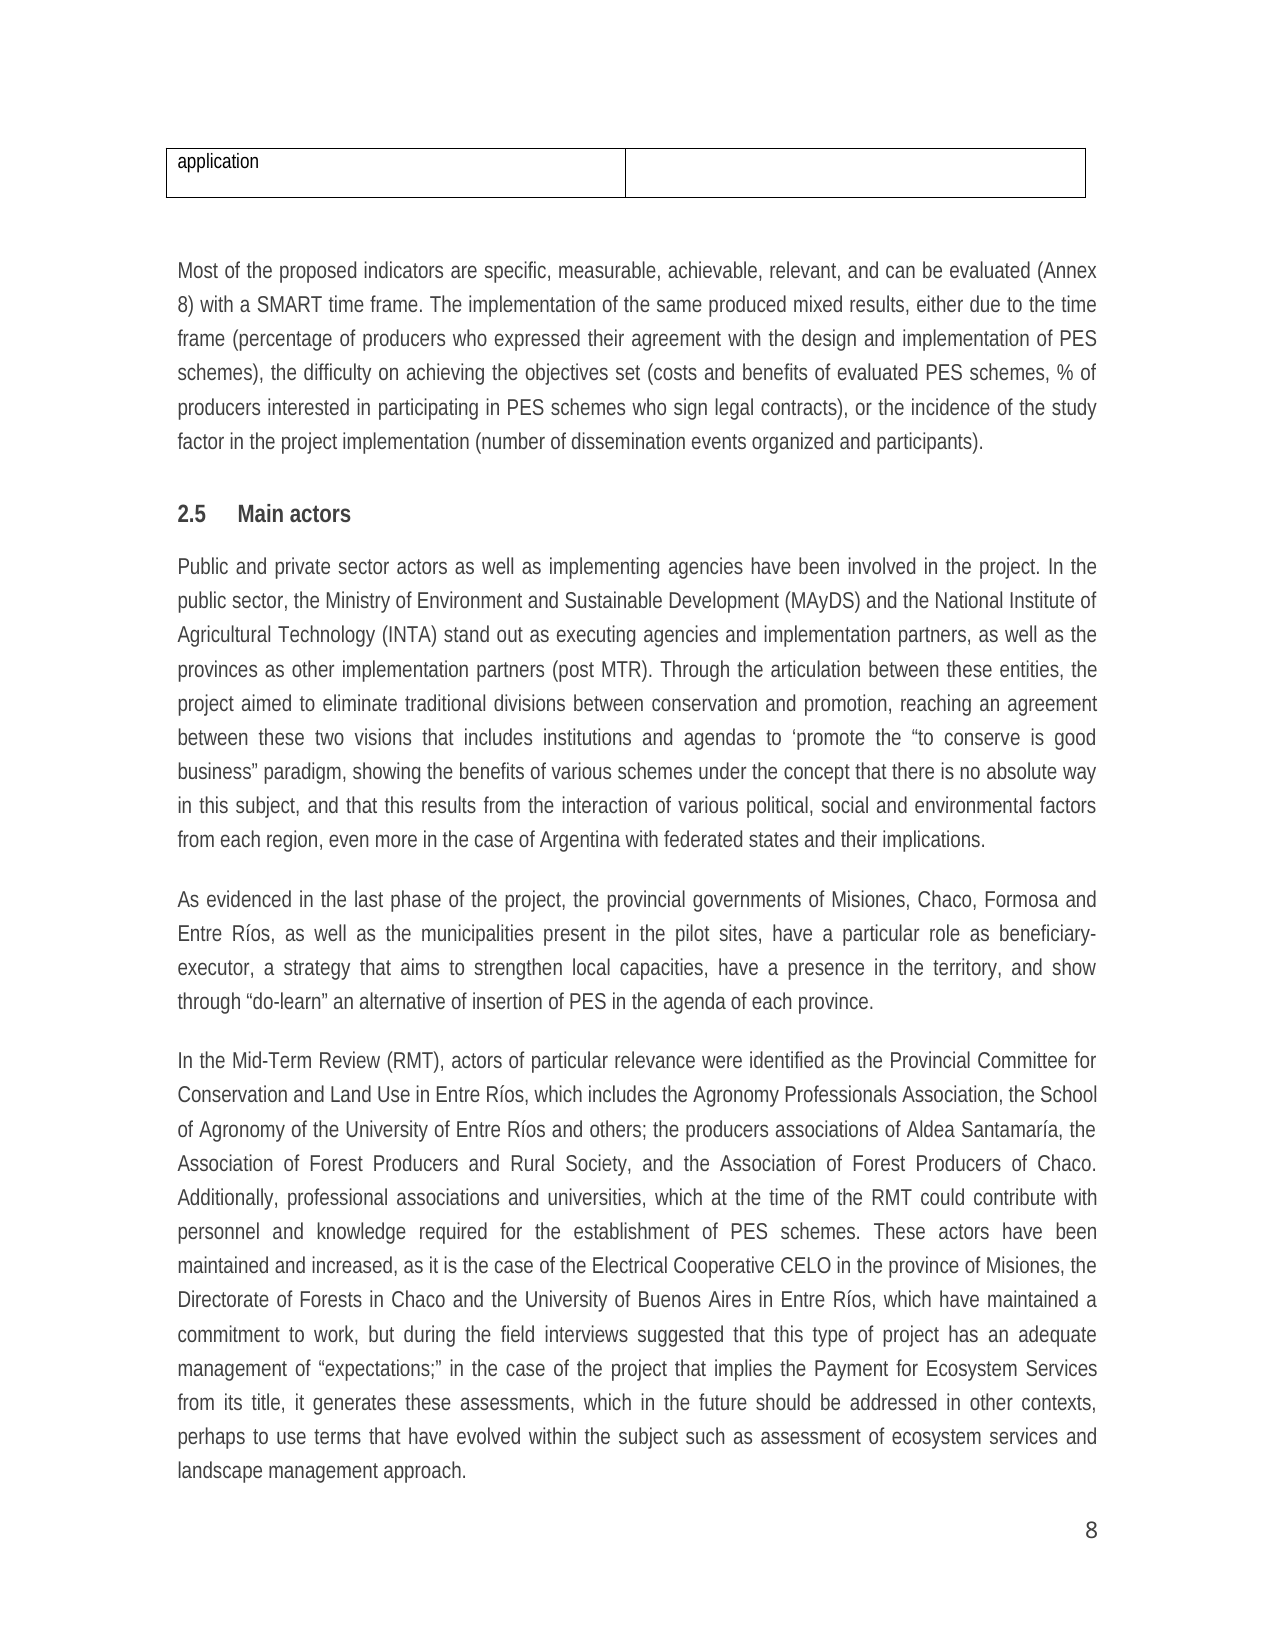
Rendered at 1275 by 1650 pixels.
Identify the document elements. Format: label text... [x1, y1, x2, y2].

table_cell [626, 149, 1085, 197]
text Public and private sector actors as well as implementing agencies have been involved in the project. In the public sector, the Ministry of Environment and Sustainable Development (MAyDS) and the National Institute of Agricultural Technology (INTA) stand out as executing agencies and implementation partners, as well as the provinces as other implementation partners (post MTR). Through the articulation between these entities, the project aimed to eliminate traditional divisions between conservation and promotion, reaching an agreement between these two visions that includes institutions and agendas to ‘promote the “to conserve is good business” paradigm, showing the benefits of various schemes under the concept that there is no absolute way in this subject, and that this results from the interaction of various political, social and environmental factors from each region, even more in the case of Argentina with federated states and their implications. [177, 553, 1098, 853]
text In the Mid-Term Review (RMT), actors of particular relevance were identified as the Provincial Committee for Conservation and Land Use in Entre Ríos, which includes the Agronomy Professionals Association, the School of Agronomy of the University of Entre Ríos and others; the producers associations of Aldea Santamaría, the Association of Forest Producers and Rural Society, and the Association of Forest Producers of Chaco. Additionally, professional associations and universities, which at the time of the RMT could contribute with personnel and knowledge required for the establishment of PES schemes. These actors have been maintained and increased, as it is the case of the Electrical Cooperative CELO in the province of Misiones, the Directorate of Forests in Chaco and the University of Buenos Aires in Entre Ríos, which have maintained a commitment to work, but during the field interviews suggested that this type of project has an adequate management of “expectations;” in the case of the project that implies the Payment for Ecosystem Services from its title, it generates these assessments, which in the future should be addressed in other contexts, perhaps to use terms that have evolved within the subject such as assessment of ecosystem services and landscape management approach. [177, 1047, 1098, 1483]
text As evidenced in the last phase of the project, the provincial governments of Misiones, Chaco, Formosa and Entre Ríos, as well as the municipalities present in the pilot sites, have a particular role as beneficiary-executor, a strategy that aims to strengthen local capacities, have a presence in the territory, and show through “do-learn” an alternative of insertion of PES in the agenda of each province. [177, 886, 1098, 1014]
subtitle Main actors [177, 499, 1098, 528]
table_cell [167, 149, 625, 197]
text Most of the proposed indicators are specific, measurable, achievable, relevant, and can be evaluated (Annex 8) with a SMART time frame. The implementation of the same produced mixed results, either due to the time frame (percentage of producers who expressed their agreement with the design and implementation of PES schemes), the difficulty on achieving the objectives set (costs and benefits of evaluated PES schemes, % of producers interested in participating in PES schemes who sign legal contracts), or the incidence of the study factor in the project implementation (number of dissemination events organized and participants). [177, 257, 1098, 454]
